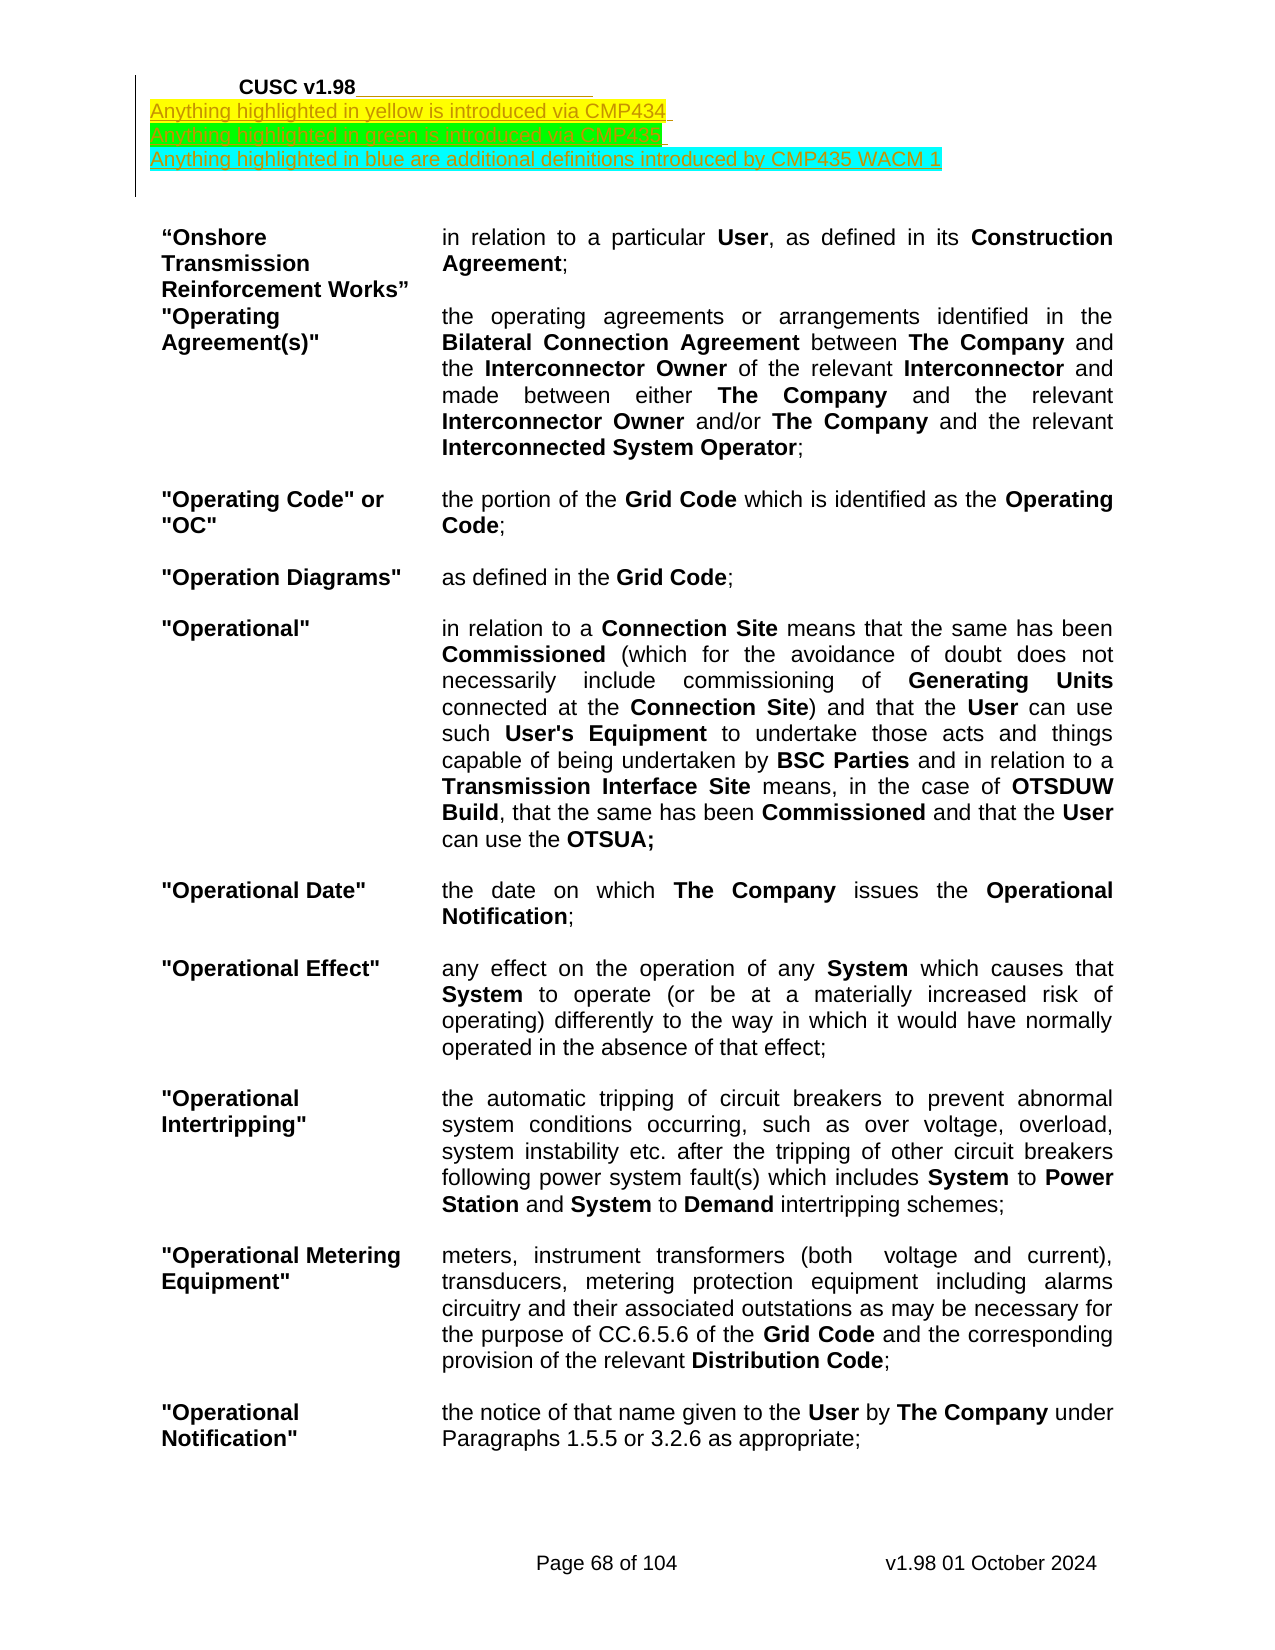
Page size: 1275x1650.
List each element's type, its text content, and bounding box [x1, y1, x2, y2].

table_cell the notice of that name given to the User by The Company under Paragraphs 1.5.5 or 3.2.6 as appropriate; [431, 1399, 1124, 1476]
table_cell "Operational Date" [150, 877, 431, 955]
table_cell “Onshore Transmission Reinforcement Works” [150, 224, 431, 303]
table_cell "Operating Agreement(s)" [150, 303, 431, 486]
table_cell any effect on the operation of any System which causes that System to operate (or be at a materially increased risk of operating) differently to the way in which it would have normally operated in the absence of that effect; [431, 955, 1124, 1085]
table_cell the automatic tripping of circuit breakers to prevent abnormal system conditions occurring, such as over voltage, overload, system instability etc. after the tripping of other circuit breakers following power system fault(s) which includes System to Power Station and System to Demand intertripping schemes; [431, 1085, 1124, 1242]
table_cell "Operational Intertripping" [150, 1085, 431, 1242]
table_cell as defined in the Grid Code; [431, 564, 1124, 615]
table_cell "Operational Metering Equipment" [150, 1242, 431, 1399]
table_cell the portion of the Grid Code which is identified as the Operating Code; [431, 486, 1124, 563]
table_cell "Operating Code" or "OC" [150, 486, 431, 563]
table_cell in relation to a Connection Site means that the same has been Commissioned (which for the avoidance of doubt does not necessarily include commissioning of Generating Units connected at the Connection Site) and that the User can use such User's Equipment to undertake those acts and things capable of being undertaken by BSC Parties and in relation to a Transmission Interface Site means, in the case of OTSDUW Build, that the same has been Commissioned and that the User can use the OTSUA; [431, 615, 1124, 877]
table_cell meters, instrument transformers (both voltage and current), transducers, metering protection equipment including alarms circuitry and their associated outstations as may be necessary for the purpose of CC.6.5.6 of the Grid Code and the corresponding provision of the relevant Distribution Code; [431, 1242, 1124, 1399]
table_cell the date on which The Company issues the Operational Notification; [431, 877, 1124, 955]
table_cell "Operational Notification" [150, 1399, 431, 1476]
table_cell "Operation Diagrams" [150, 564, 431, 615]
table_cell "Operational" [150, 615, 431, 877]
table_cell in relation to a particular User, as defined in its Construction Agreement; [431, 224, 1124, 303]
table_cell "Operational Effect" [150, 955, 431, 1085]
table_cell the operating agreements or arrangements identified in the Bilateral Connection Agreement between The Company and the Interconnector Owner of the relevant Interconnector and made between either The Company and the relevant Interconnector Owner and/or The Company and the relevant Interconnected System Operator; [431, 303, 1124, 486]
